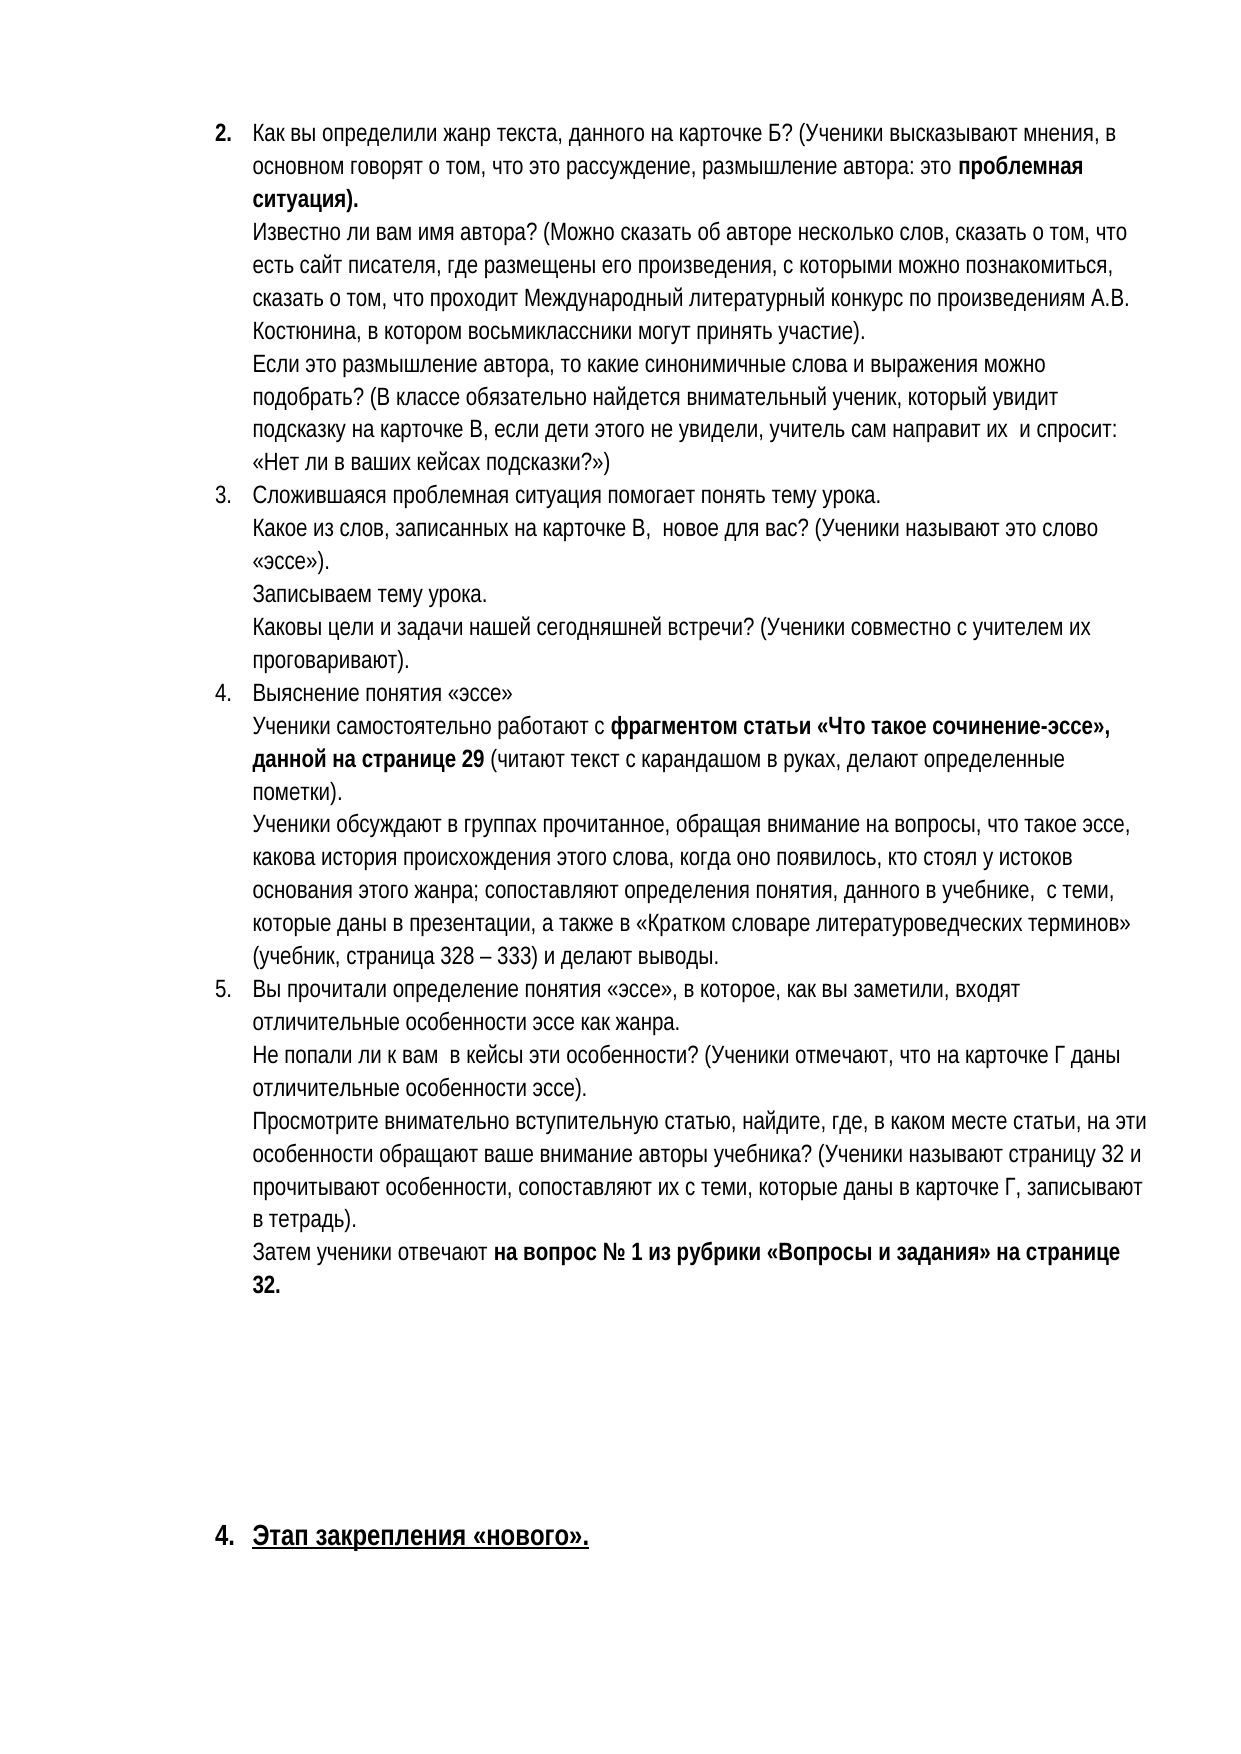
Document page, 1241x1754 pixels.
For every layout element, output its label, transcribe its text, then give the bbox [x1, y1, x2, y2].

list Какое из слов, записанных на карточке В, новое для вас? (Ученики называют это слово «эссе»). [252, 513, 1152, 575]
list Известно ли вам имя автора? (Можно сказать об авторе несколько слов, сказать о том, что есть сайт писателя, где размещены его произведения, с которыми можно познакомиться, сказать о том, что проходит Международный литературный конкурс по произведениям А.В. Костюнина, в котором восьмиклассники могут принять участие). [252, 217, 1152, 344]
list Если это размышление автора, то какие синонимичные слова и выражения можно подобрать? (В классе обязательно найдется внимательный ученик, который увидит подсказку на карточке В, если дети этого не увидели, учитель сам направит их и спросит: «Нет ли в ваших кейсах подсказки?») [252, 348, 1152, 476]
list Каковы цели и задачи нашей сегодняшней встречи? (Ученики совместно с учителем их проговаривают). [252, 612, 1152, 673]
list Этап закрепления «нового». [215, 1518, 1152, 1552]
list Вы прочитали определение понятия «эссе», в которое, как вы заметили, входят отличительные особенности эссе как жанра. [215, 974, 1152, 1036]
list Как вы определили жанр текста, данного на карточке Б? (Ученики высказывают мнения, в основном говорят о том, что это рассуждение, размышление автора: это проблемная ситуация). [215, 118, 1152, 213]
list Ученики обсуждают в группах прочитанное, обращая внимание на вопросы, что такое эссе, какова история происхождения этого слова, когда оно появилось, кто стоял у истоков основания этого жанра; сопоставляют определения понятия, данного в учебнике, с теми, которые даны в презентации, а также в «Кратком словаре литературоведческих терминов» (учебник, страница 328 – 333) и делают выводы. [252, 809, 1152, 970]
list Выяснение понятия «эссе» [215, 678, 1152, 706]
list Затем ученики отвечают на вопрос № 1 из рубрики «Вопросы и задания» на странице 32. [252, 1237, 1152, 1299]
list Просмотрите внимательно вступительную статью, найдите, где, в каком месте статьи, на эти особенности обращают ваше внимание авторы учебника? (Ученики называют страницу 32 и прочитывают особенности, сопоставляют их с теми, которые даны в карточке Г, записывают в тетрадь). [252, 1106, 1152, 1233]
list Сложившаяся проблемная ситуация помогает понять тему урока. [215, 480, 1152, 509]
list Ученики самостоятельно работают с фрагментом статьи «Что такое сочинение-эссе», данной на странице 29 (читают текст с карандашом в руках, делают определенные пометки). [252, 711, 1152, 805]
list Не попали ли к вам в кейсы эти особенности? (Ученики отмечают, что на карточке Г даны отличительные особенности эссе). [252, 1040, 1152, 1101]
list Записываем тему урока. [252, 579, 1152, 608]
